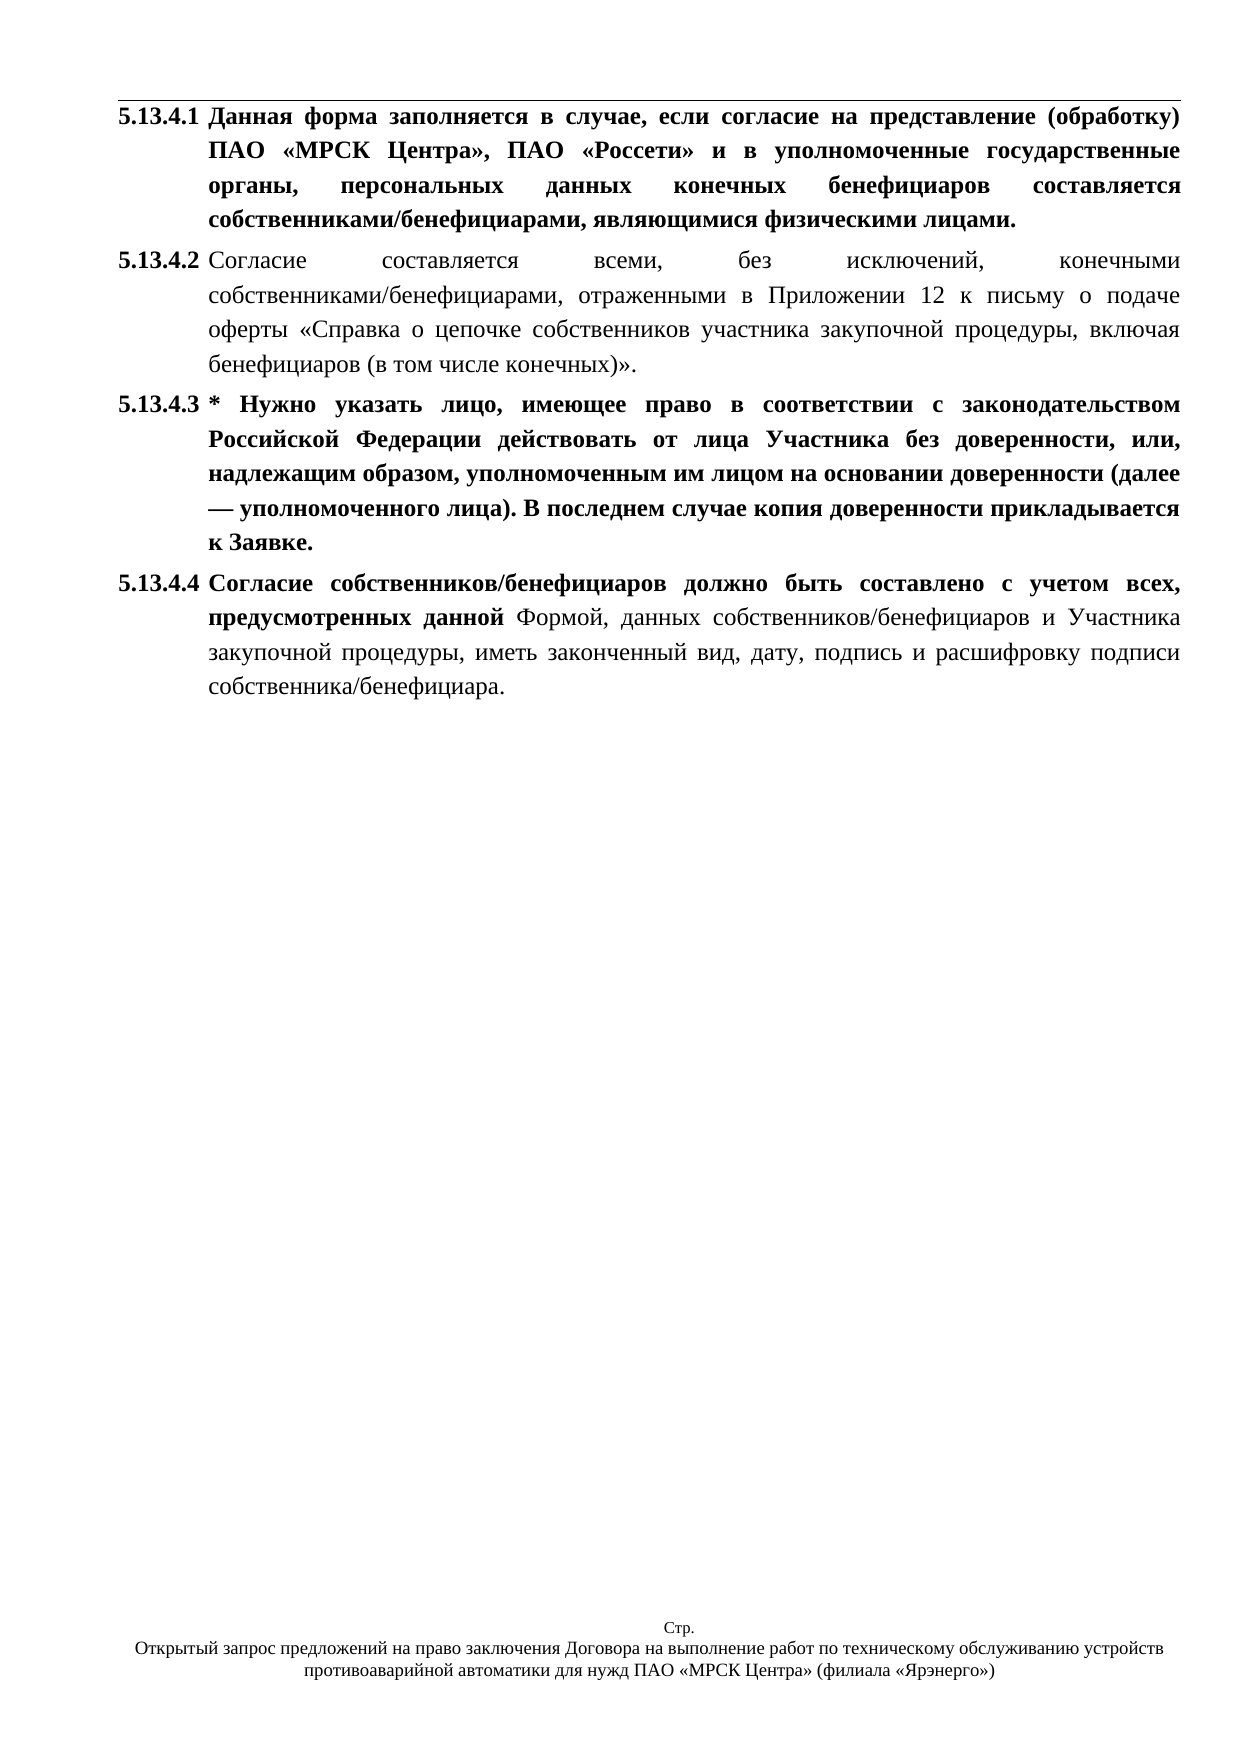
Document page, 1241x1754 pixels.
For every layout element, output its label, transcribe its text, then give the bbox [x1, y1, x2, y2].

list * Нужно указать лицо, имеющее право в соответствии с законодательством Российской Федерации действовать от лица Участника без доверенности, или, надлежащим образом, уполномоченным им лицом на основании доверенности (далее — уполномоченного лица). В последнем случае копия доверенности прикладывается к Заявке. [118, 389, 1181, 556]
list Данная форма заполняется в случае, если согласие на представление (обработку) ПАО «МРСК Центра», ПАО «Россети» и в уполномоченные государственные органы, персональных данных конечных бенефициаров составляется собственниками/бенефициарами, являющимися физическими лицами. [118, 101, 1181, 233]
list Согласие составляется всеми, без исключений, конечными собственниками/бенефициарами, отраженными в Приложении 12 к письму о подаче оферты «Справка о цепочке собственников участника закупочной процедуры, включая бенефициаров (в том числе конечных)». [118, 245, 1181, 377]
list Согласие собственников/бенефициаров должно быть составлено с учетом всех, предусмотренных данной Формой, данных собственников/бенефициаров и Участника закупочной процедуры, иметь законченный вид, дату, подпись и расшифровку подписи собственника/бенефициара. [118, 568, 1181, 700]
